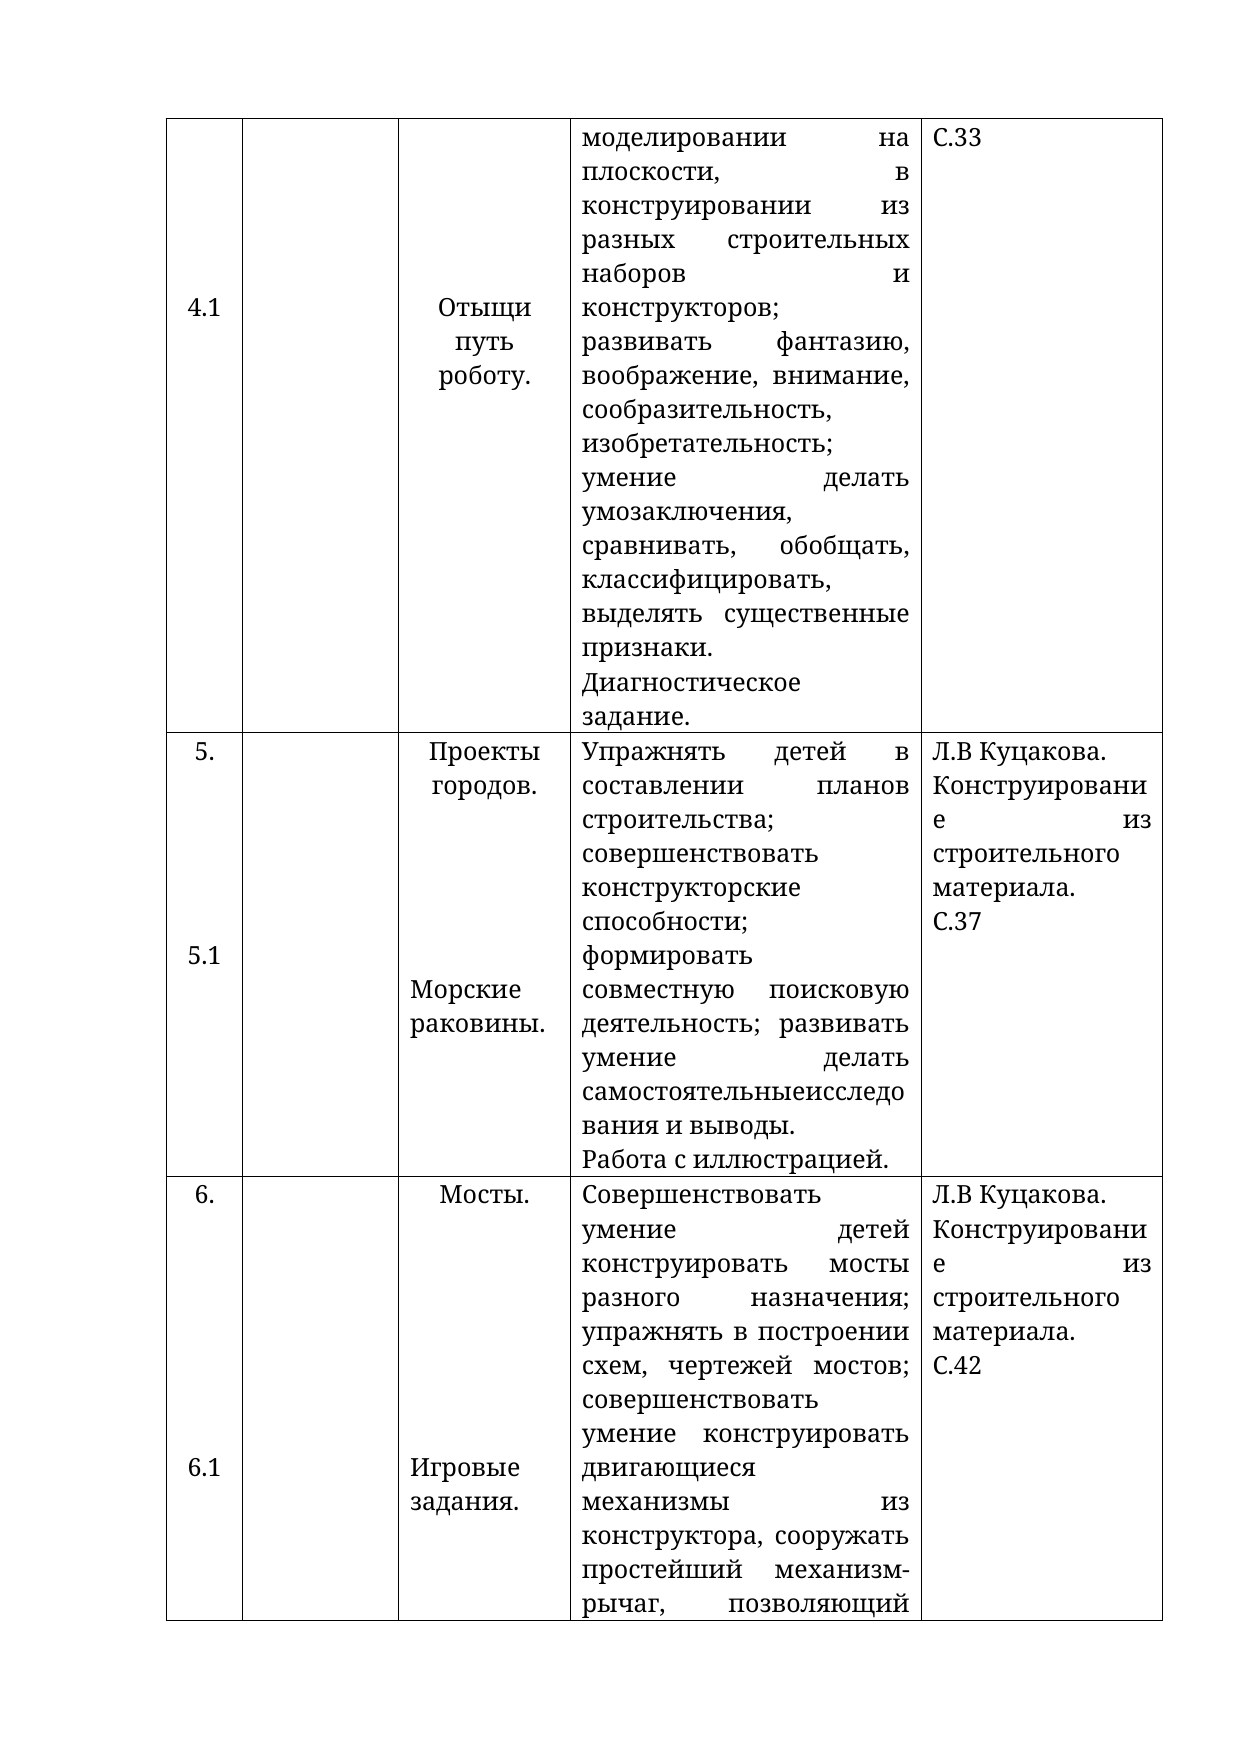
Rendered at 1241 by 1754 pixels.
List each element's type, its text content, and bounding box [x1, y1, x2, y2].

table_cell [399, 1177, 570, 1620]
table_cell Л.В Куцакова. Конструирование из строительного материала. С.37 [922, 733, 1162, 1176]
table_cell 6. 6.1 [167, 1177, 242, 1620]
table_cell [922, 119, 1162, 732]
table_cell [243, 119, 398, 732]
table_cell Проекты городов. Морские раковины. [399, 733, 570, 1176]
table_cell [571, 119, 921, 732]
table_cell 4. 4.1 [167, 119, 242, 732]
table_cell [243, 1177, 398, 1620]
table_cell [571, 1177, 921, 1620]
table_cell [243, 733, 398, 1176]
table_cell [922, 1177, 1162, 1620]
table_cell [399, 119, 570, 732]
table_cell 5. 5.1 [167, 733, 242, 1176]
table_cell Упражнять детей в составлении планов строительства; совершенствовать конструкторские способности; формировать совместную поисковую деятельность; развивать умение делать самостоятельныеисследования и выводы. Работа с иллюстрацией. [571, 733, 921, 1176]
